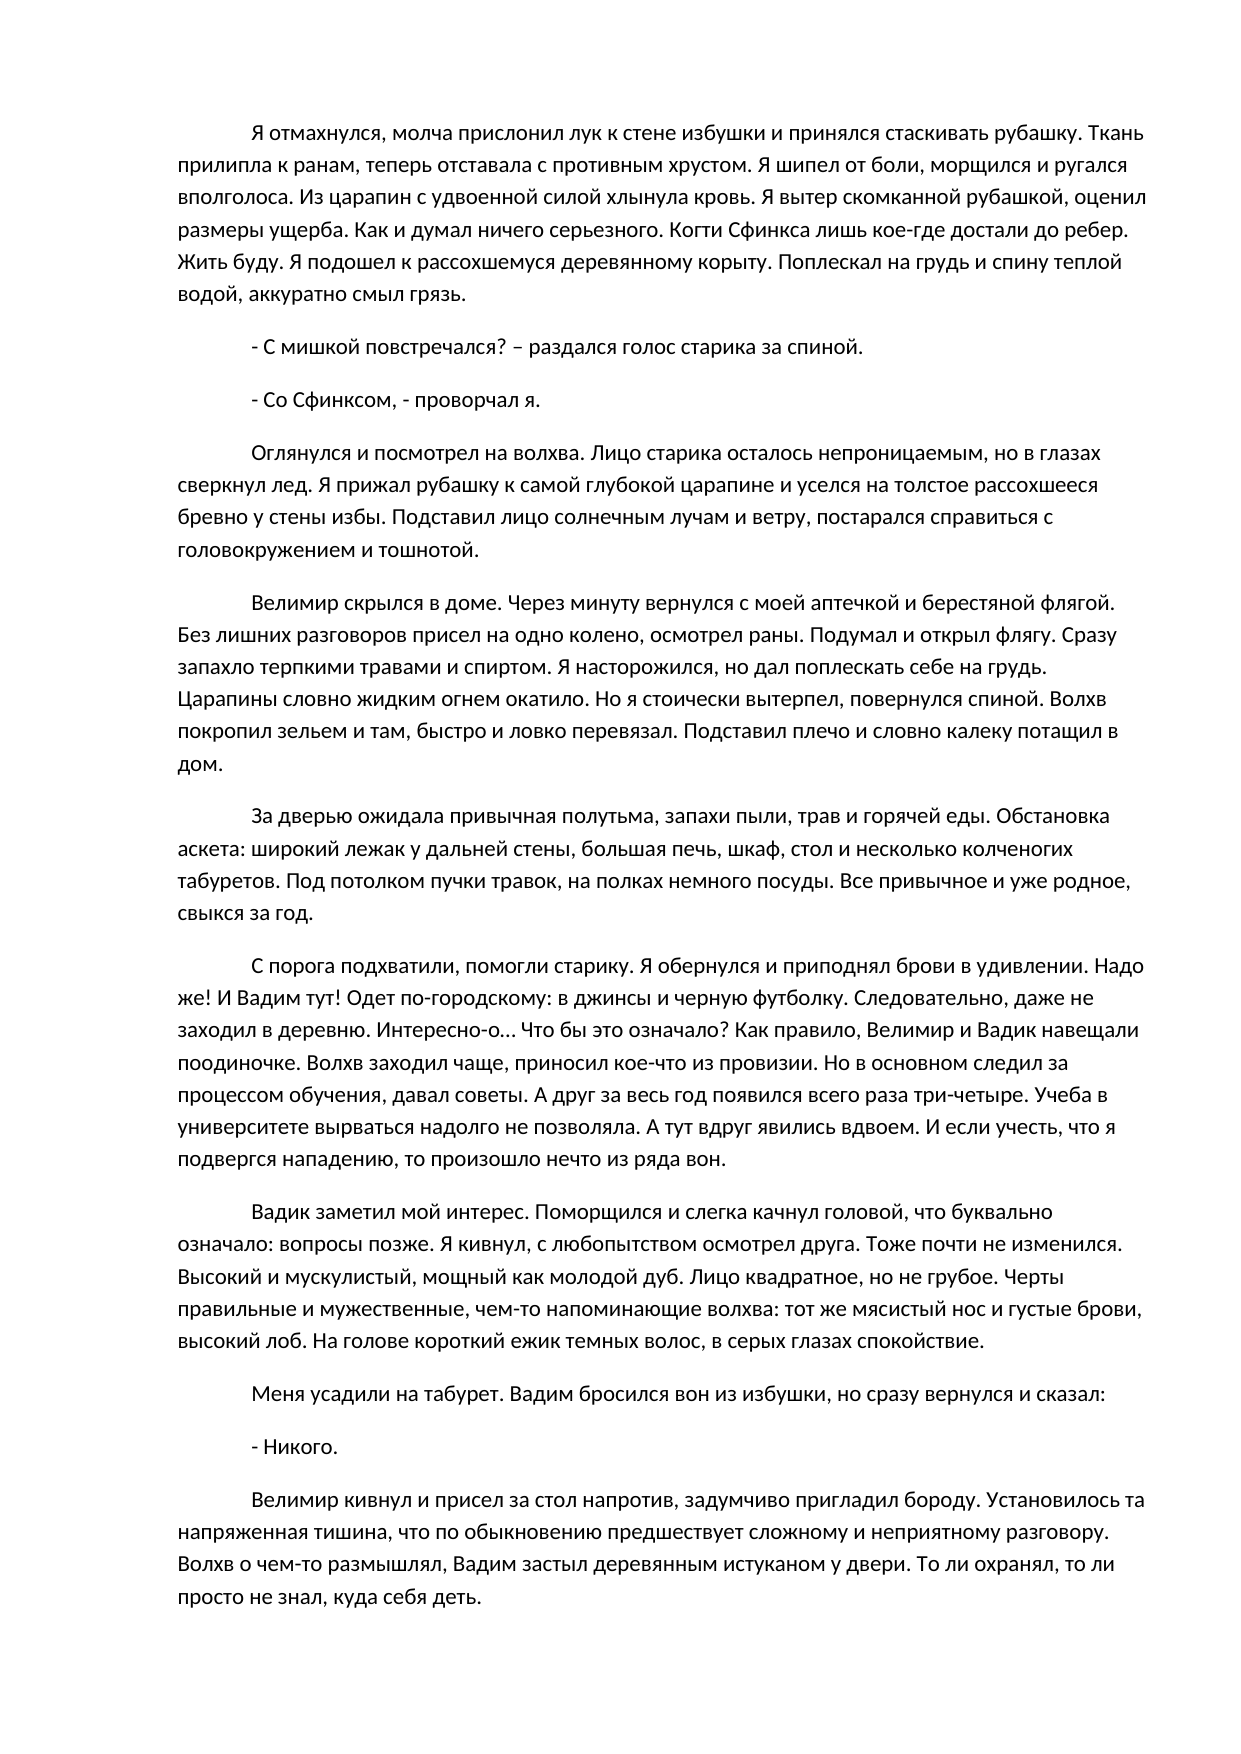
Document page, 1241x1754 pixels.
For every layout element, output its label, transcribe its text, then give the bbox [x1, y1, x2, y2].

text - С мишкой повстречался? – раздался голос старика за спиной. [177, 332, 1152, 360]
text Меня усадили на табурет. Вадим бросился вон из избушки, но сразу вернулся и сказал: [177, 1379, 1152, 1407]
text С порога подхватили, помогли старику. Я обернулся и приподнял брови в удивлении. Надо же! И Вадим тут! Одет по-городскому: в джинсы и черную футболку. Следовательно, даже не заходил в деревню. Интересно-о… Что бы это означало? Как правило, Велимир и Вадик навещали поодиночке. Волхв заходил чаще, приносил кое-что из провизии. Но в основном следил за процессом обучения, давал советы. А друг за весь год появился всего раза три-четыре. Учеба в университете вырваться надолго не позволяла. А тут вдруг явились вдвоем. И если учесть, что я подвергся нападению, то произошло нечто из ряда вон. [177, 951, 1152, 1172]
text Оглянулся и посмотрел на волхва. Лицо старика осталось непроницаемым, но в глазах сверкнул лед. Я прижал рубашку к самой глубокой царапине и уселся на толстое рассохшееся бревно у стены избы. Подставил лицо солнечным лучам и ветру, постарался справиться с головокружением и тошнотой. [177, 438, 1152, 563]
text Вадик заметил мой интерес. Поморщился и слегка качнул головой, что буквально означало: вопросы позже. Я кивнул, с любопытством осмотрел друга. Тоже почти не изменился. Высокий и мускулистый, мощный как молодой дуб. Лицо квадратное, но не грубое. Черты правильные и мужественные, чем-то напоминающие волхва: тот же мясистый нос и густые брови, высокий лоб. На голове короткий ежик темных волос, в серых глазах спокойствие. [177, 1197, 1152, 1354]
text - Никого. [177, 1432, 1152, 1460]
text Велимир скрылся в доме. Через минуту вернулся с моей аптечкой и берестяной флягой. Без лишних разговоров присел на одно колено, осмотрел раны. Подумал и открыл флягу. Сразу запахло терпкими травами и спиртом. Я насторожился, но дал поплескать себе на грудь. Царапины словно жидким огнем окатило. Но я стоически вытерпел, повернулся спиной. Волхв покропил зельем и там, быстро и ловко перевязал. Подставил плечо и словно калеку потащил в дом. [177, 588, 1152, 777]
text - Со Сфинксом, - проворчал я. [177, 385, 1152, 413]
text За дверью ожидала привычная полутьма, запахи пыли, трав и горячей еды. Обстановка аскета: широкий лежак у дальней стены, большая печь, шкаф, стол и несколько колченогих табуретов. Под потолком пучки травок, на полках немного посуды. Все привычное и уже родное, свыкся за год. [177, 802, 1152, 926]
text Велимир кивнул и присел за стол напротив, задумчиво пригладил бороду. Установилось та напряженная тишина, что по обыкновению предшествует сложному и неприятному разговору. Волхв о чем-то размышлял, Вадим застыл деревянным истуканом у двери. То ли охранял, то ли просто не знал, куда себя деть. [177, 1485, 1152, 1610]
text Я отмахнулся, молча прислонил лук к стене избушки и принялся стаскивать рубашку. Ткань прилипла к ранам, теперь отставала с противным хрустом. Я шипел от боли, морщился и ругался вполголоса. Из царапин с удвоенной силой хлынула кровь. Я вытер скомканной рубашкой, оценил размеры ущерба. Как и думал ничего серьезного. Когти Сфинкса лишь кое-где достали до ребер. Жить буду. Я подошел к рассохшемуся деревянному корыту. Поплескал на грудь и спину теплой водой, аккуратно смыл грязь. [177, 118, 1152, 307]
